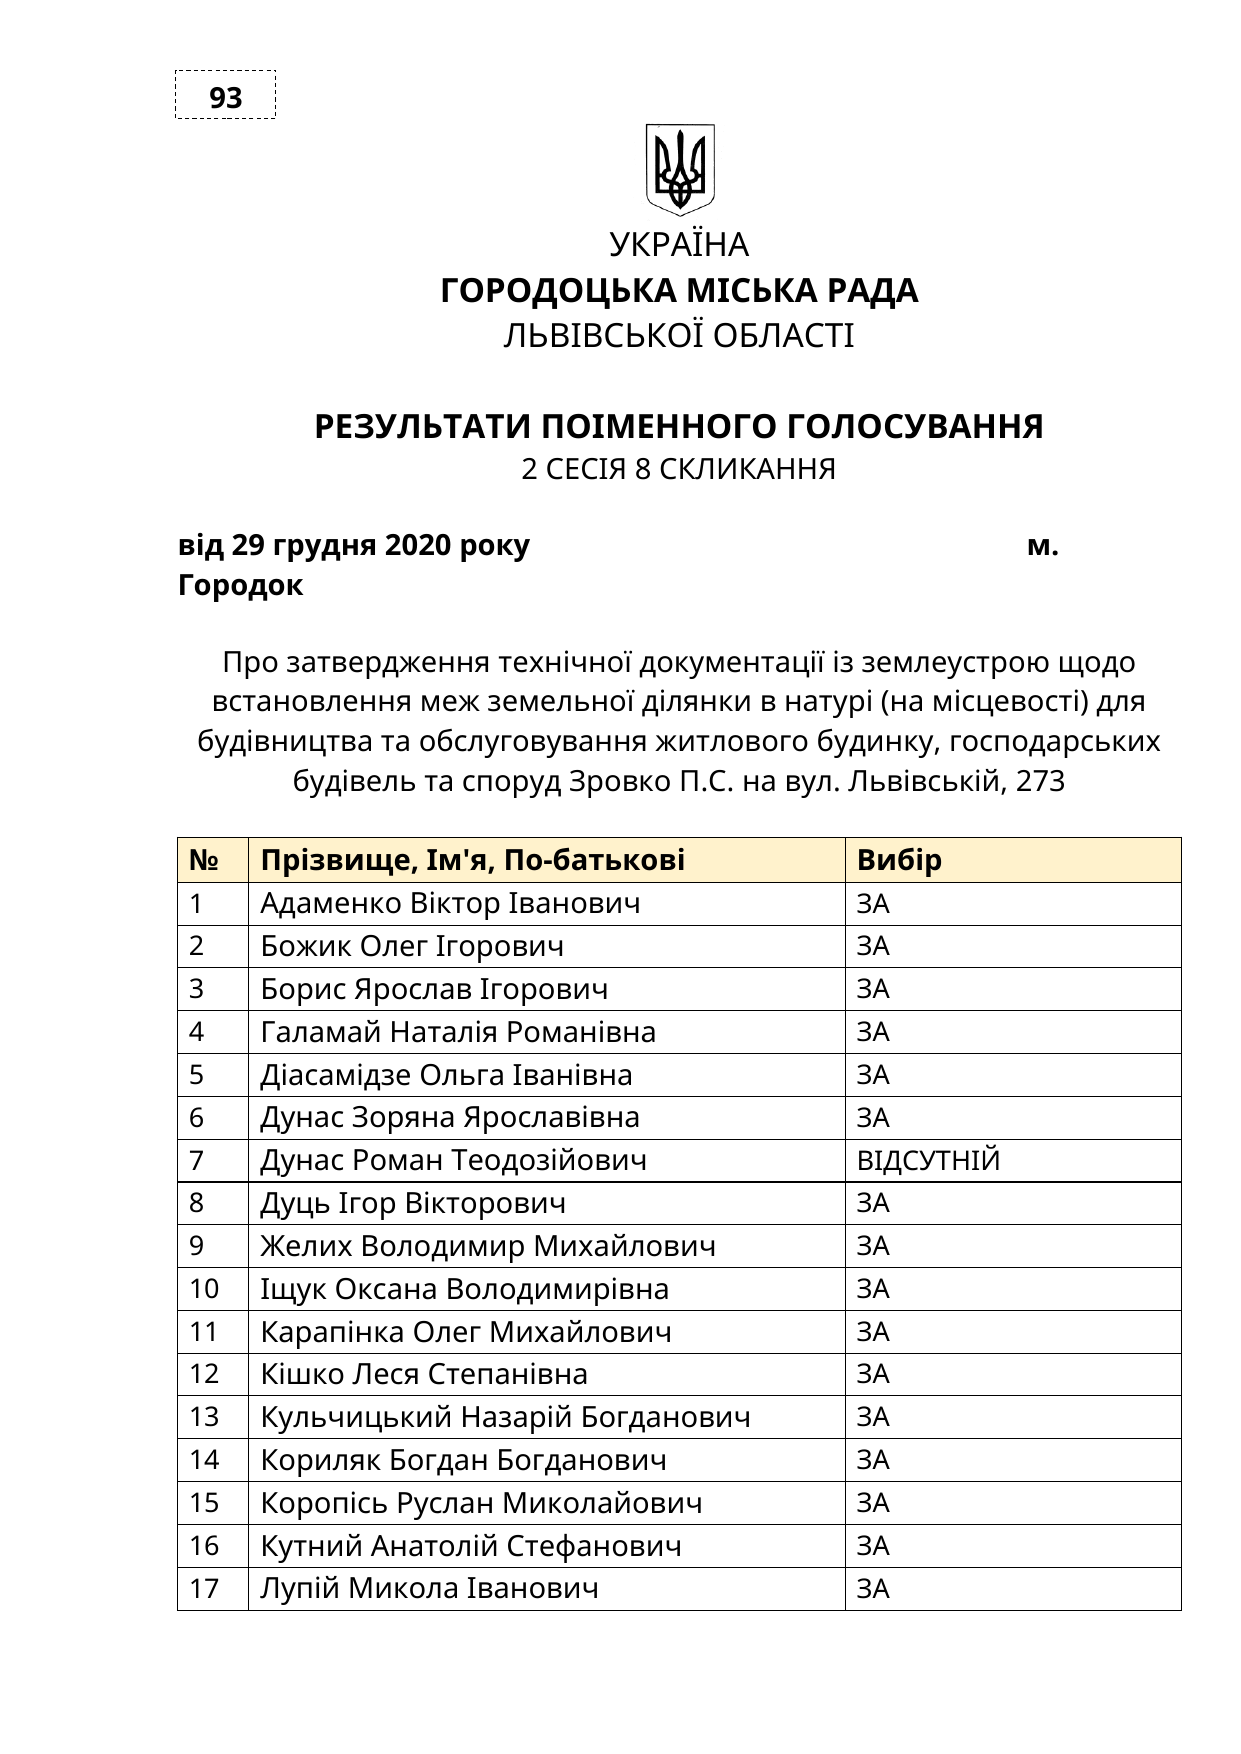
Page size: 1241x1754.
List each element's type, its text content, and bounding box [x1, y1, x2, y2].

table_cell Дунас Зоряна Ярославівна [249, 1097, 845, 1138]
text ЛЬВІВСЬКОЇ ОБЛАСТІ [177, 312, 1181, 357]
table_cell 9 [178, 1225, 248, 1267]
text УКРАЇНА [177, 221, 1181, 266]
table_cell 14 [178, 1439, 248, 1481]
table_cell Борис Ярослав Ігорович [249, 968, 845, 1010]
table_cell ЗА [846, 1097, 1181, 1138]
text від 29 грудня 2020 року м. Городок [177, 525, 1181, 604]
table_cell Галамай Наталія Романівна [249, 1011, 845, 1053]
table_header Вибір [846, 838, 1181, 882]
table_cell Божик Олег Ігорович [249, 926, 845, 967]
table_cell Желих Володимир Михайлович [249, 1225, 845, 1267]
table_cell ЗА [846, 883, 1181, 924]
table_cell ЗА [846, 1183, 1181, 1224]
table_cell 5 [178, 1054, 248, 1096]
table_cell Кутний Анатолій Стефанович [249, 1525, 845, 1567]
text Про затвердження технічної документації із землеустрою щодо встановлення меж земельної ділянки в натурі (на місцевості) для будівництва та обслуговування житлового будинку, господарських будівель та споруд Зровко П.С. на вул. Львівській, 273 [177, 641, 1181, 800]
table_cell ЗА [846, 1439, 1181, 1481]
table_cell Адаменко Віктор Іванович [249, 883, 845, 924]
table_cell Кориляк Богдан Богданович [249, 1439, 845, 1481]
table_cell 13 [178, 1396, 248, 1438]
table_cell Дуць Ігор Вікторович [249, 1183, 845, 1224]
table_cell Карапінка Олег Михайлович [249, 1311, 845, 1353]
table_cell 7 [178, 1140, 248, 1181]
table_cell 3 [178, 968, 248, 1010]
table_cell 11 [178, 1311, 248, 1353]
table_cell ЗА [846, 1268, 1181, 1310]
table_cell ЗА [846, 926, 1181, 967]
table_cell Лупій Микола Іванович [249, 1568, 845, 1609]
table_header Прізвище, Ім'я, По-батькові [249, 838, 845, 882]
table_cell ЗА [846, 968, 1181, 1010]
table_cell 1 [178, 883, 248, 924]
table_cell 8 [178, 1183, 248, 1224]
table_cell ЗА [846, 1011, 1181, 1053]
table_cell 15 [178, 1482, 248, 1524]
table_cell ЗА [846, 1525, 1181, 1567]
table_cell Діасамідзе Ольга Іванівна [249, 1054, 845, 1096]
table_header № [178, 838, 248, 882]
table_cell Коропісь Руслан Миколайович [249, 1482, 845, 1524]
table_cell ЗА [846, 1225, 1181, 1267]
table_cell Кульчицький Назарій Богданович [249, 1396, 845, 1438]
table_cell Дунас Роман Теодозійович [249, 1140, 845, 1181]
table_cell 4 [178, 1011, 248, 1053]
table_cell ЗА [846, 1396, 1181, 1438]
table_cell 6 [178, 1097, 248, 1138]
table_cell ЗА [846, 1568, 1181, 1609]
text ГОРОДОЦЬКА МІСЬКА РАДА [177, 266, 1181, 312]
table_cell ВІДСУТНІЙ [846, 1140, 1181, 1181]
table_cell 12 [178, 1354, 248, 1395]
table_cell ЗА [846, 1311, 1181, 1353]
table_cell ЗА [846, 1482, 1181, 1524]
table_cell 2 [178, 926, 248, 967]
table_cell Іщук Оксана Володимирівна [249, 1268, 845, 1310]
picture [633, 118, 726, 221]
text 2 СЕСІЯ 8 СКЛИКАННЯ [177, 448, 1181, 488]
table_cell 10 [178, 1268, 248, 1310]
table_cell Кішко Леся Степанівна [249, 1354, 845, 1395]
table_cell ЗА [846, 1354, 1181, 1395]
text РЕЗУЛЬТАТИ ПОІМЕННОГО ГОЛОСУВАННЯ [177, 403, 1181, 448]
table_cell ЗА [846, 1054, 1181, 1096]
table_cell 16 [178, 1525, 248, 1567]
table_cell 17 [178, 1568, 248, 1609]
